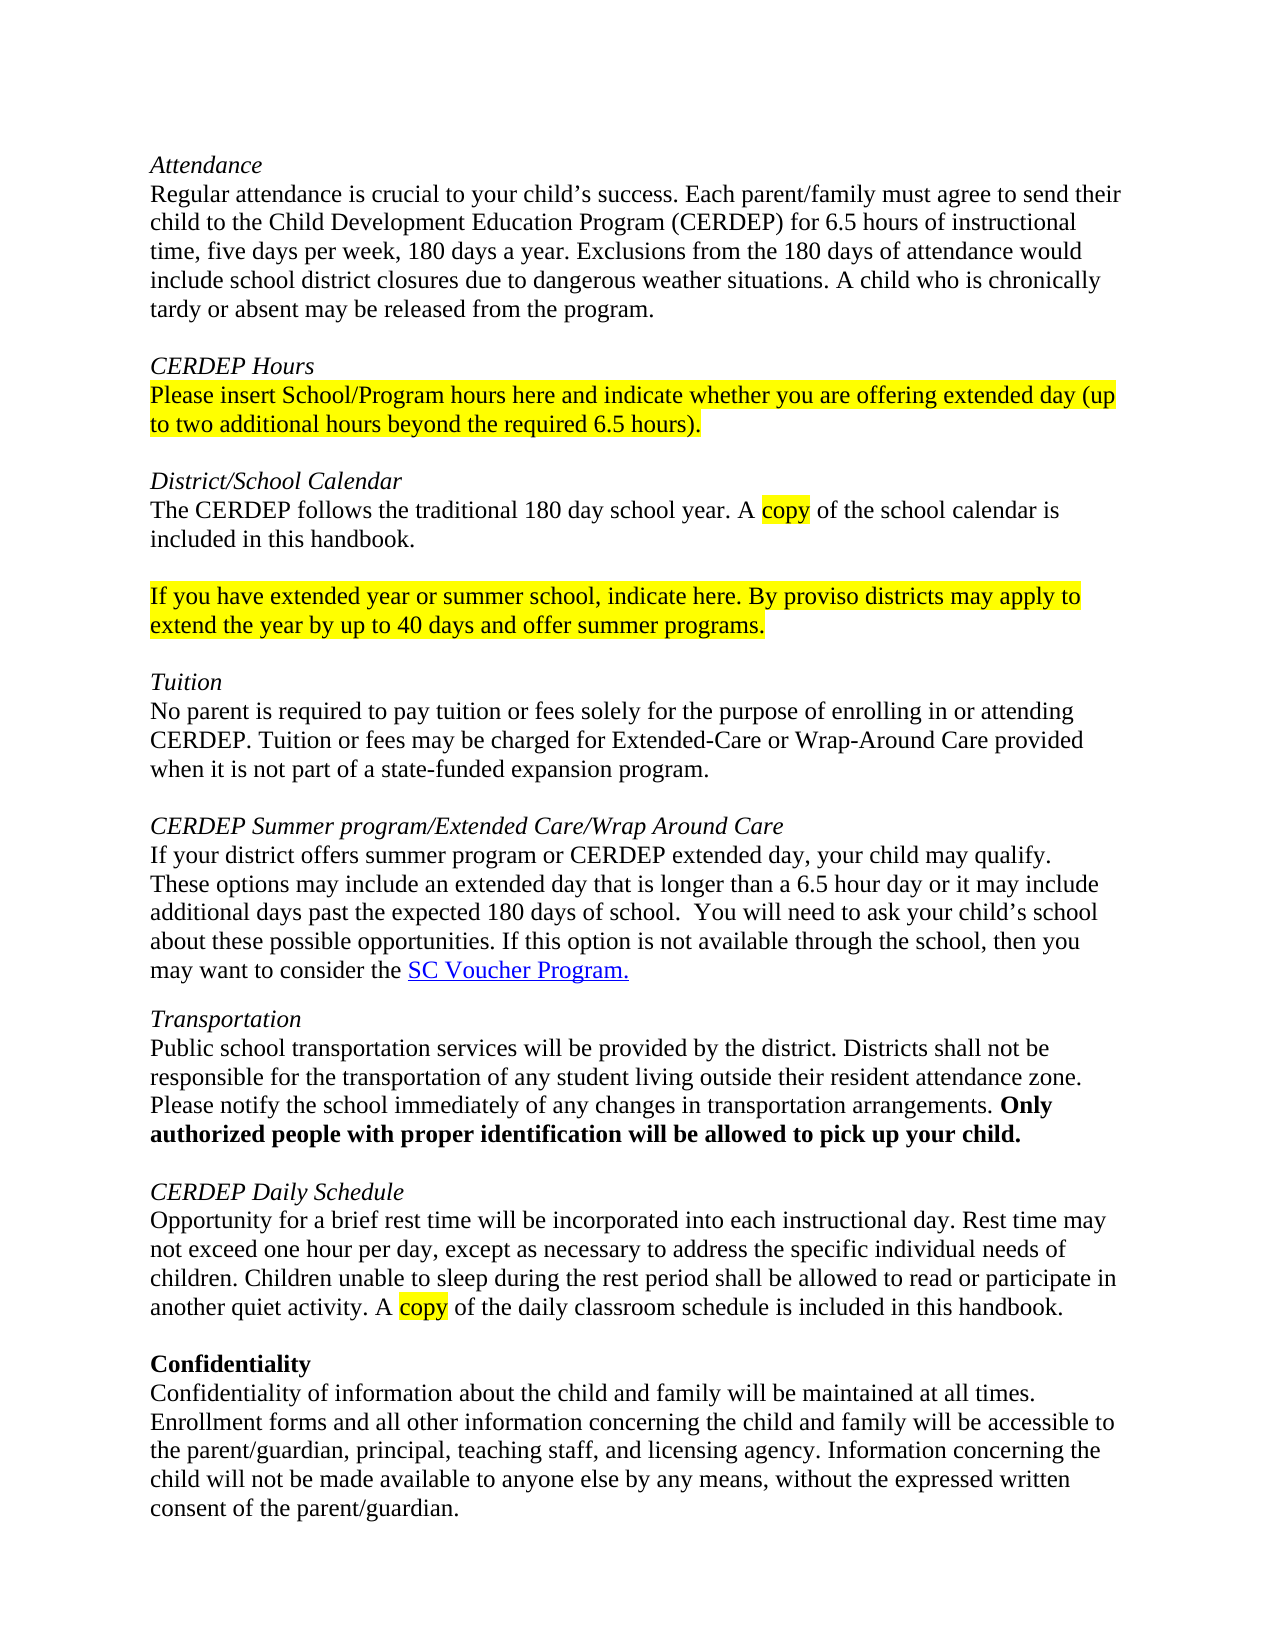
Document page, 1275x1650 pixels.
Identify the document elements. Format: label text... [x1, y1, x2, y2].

subtitle CERDEP Hours [150, 351, 1125, 380]
text No parent is required to pay tuition or fees solely for the purpose of enrolling in or attending CERDEP. Tuition or fees may be charged for Extended-Care or Wrap-Around Care provided when it is not part of a state-funded expansion program. [150, 696, 1125, 782]
subtitle Tuition [150, 667, 1125, 696]
subtitle Confidentiality [150, 1349, 1125, 1378]
subtitle CERDEP Daily Schedule [150, 1177, 1125, 1205]
text Please insert School/Program hours here and indicate whether you are offering extended day (up to two additional hours beyond the required 6.5 hours). [701, 380, 1125, 437]
subtitle District/School Calendar [150, 466, 1125, 495]
text Opportunity for a brief rest time will be incorporated into each instructional day. Rest time may not exceed one hour per day, except as necessary to address the specific individual needs of children. Children unable to sleep during the rest period shall be allowed to read or participate in another quiet activity. A copy of the daily classroom schedule is included in this handbook. [150, 1205, 1125, 1320]
text Public school transportation services will be provided by the district. Districts shall not be responsible for the transportation of any student living outside their resident attendance zone. Please notify the school immediately of any changes in transportation arrangements. Only authorized people with proper identification will be allowed to pick up your child. [150, 1033, 1125, 1148]
subtitle Transportation [150, 1004, 1125, 1033]
text If your district offers summer program or CERDEP extended day, your child may qualify. These options may include an extended day that is longer than a 6.5 hour day or it may include additional days past the expected 180 days of school. You will need to ask your child’s school about these possible opportunities. If this option is not available through the school, then you may want to consider the SC Voucher Program. [150, 840, 1107, 984]
subtitle CERDEP Summer program/Extended Care/Wrap Around Care [150, 811, 1125, 840]
text Confidentiality of information about the child and family will be maintained at all times. Enrollment forms and all other information concerning the child and family will be accessible to the parent/guardian, principal, teaching staff, and licensing agency. Information concerning the child will not be made available to anyone else by any means, without the expressed written consent of the parent/guardian. [150, 1378, 1125, 1522]
text The CERDEP follows the traditional 180 day school year. A copy of the school calendar is included in this handbook. [150, 495, 1125, 552]
text Regular attendance is crucial to your child’s success. Each parent/family must agree to send their child to the Child Development Education Program (CERDEP) for 6.5 hours of instructional time, five days per week, 180 days a year. Exclusions from the 180 days of attendance would include school district closures due to dangerous weather situations. A child who is chronically tardy or absent may be released from the program. [150, 179, 1125, 322]
text If you have extended year or summer school, indicate here. By proviso districts may apply to extend the year by up to 40 days and offer summer programs. [765, 581, 1125, 639]
subtitle Attendance [150, 150, 1125, 179]
